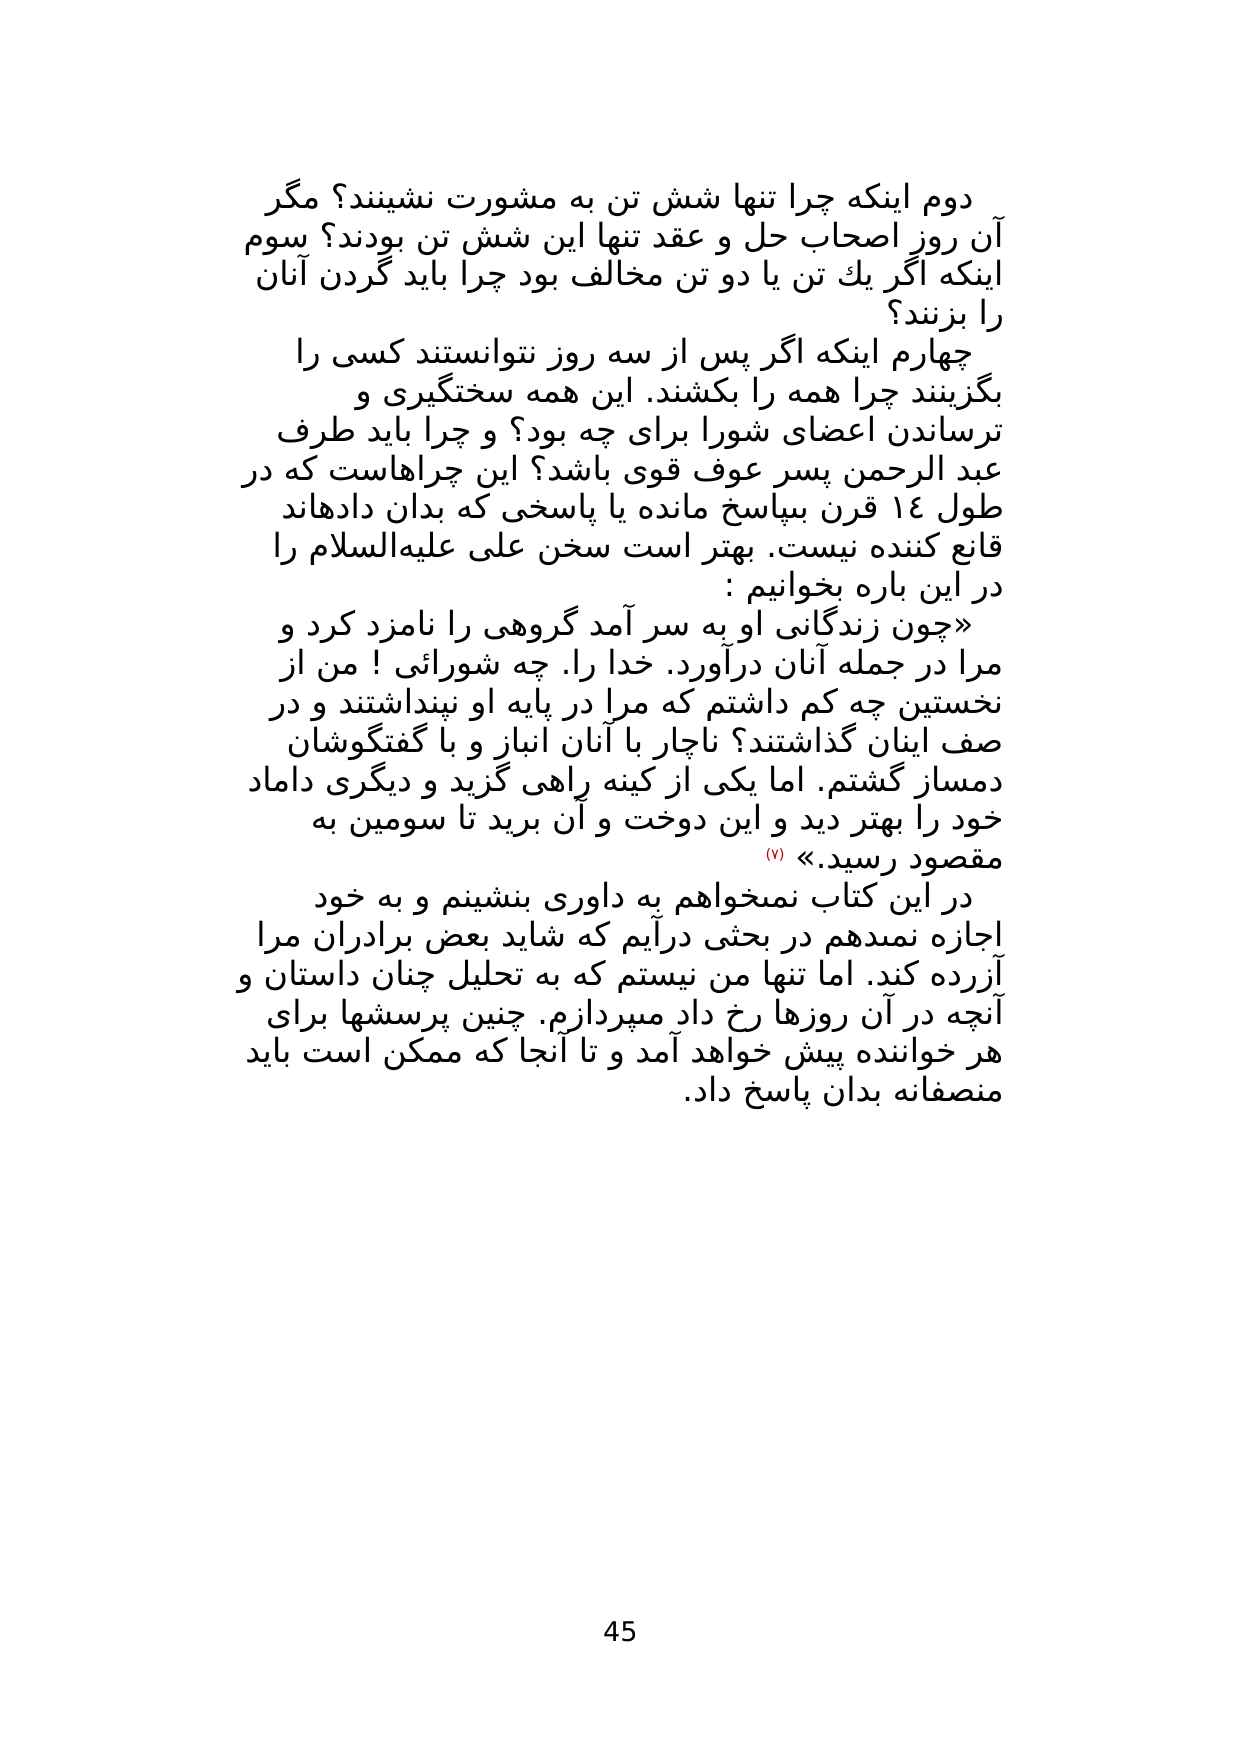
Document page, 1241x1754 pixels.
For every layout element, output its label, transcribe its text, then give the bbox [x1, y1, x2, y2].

text دوم اينكه چرا تنها شش تن به مشورت نشينند؟ مگر آن روز اصحاب حل و عقد تنها اين شش تن بودند؟ سوم اينكه اگر يك تن يا دو تن مخالف بود چرا بايد گردن آنان را بزنند؟ [236, 177, 1004, 333]
text در اين كتاب نمى‏خواهم به داورى بنشينم و به خود اجازه نمى‏دهم در بحثى درآيم كه شايد بعض برادران مرا آزرده كند. اما تنها من نيستم كه به تحليل چنان داستان و آنچه در آن روزها رخ داد مى‏پردازم. چنين پرسش‏ها براى هر خواننده پيش خواهد آمد و تا آنجا كه ممكن است بايد منصفانه بدان پاسخ داد. [236, 877, 1004, 1110]
text چهارم اينكه اگر پس از سه روز نتوانستند كسى را بگزينند چرا همه را بكشند. اين همه سختگيرى و ترساندن اعضاى شورا براى چه بود؟ و چرا بايد طرف عبد الرحمن پسر عوف قوى باشد؟ اين چراهاست كه در طول ١٤ قرن بى‏پاسخ مانده يا پاسخى كه بدان داده‏اند قانع كننده نيست. بهتر است سخن على عليه‌السلام را در اين باره بخوانيم : [236, 333, 1004, 604]
text «چون زندگانى او به سر آمد گروهى را نامزد كرد و مرا در جمله آنان درآورد. خدا را. چه شورائى ! من از نخستين چه كم داشتم كه مرا در پايه او نپنداشتند و در صف اينان گذاشتند؟ ناچار با آنان انباز و با گفتگوشان دمساز گشتم. اما يكى از كينه راهى گزيد و ديگرى داماد خود را بهتر ديد و اين دوخت و آن بريد تا سومين به مقصود رسيد.» (٧) [236, 604, 1004, 877]
